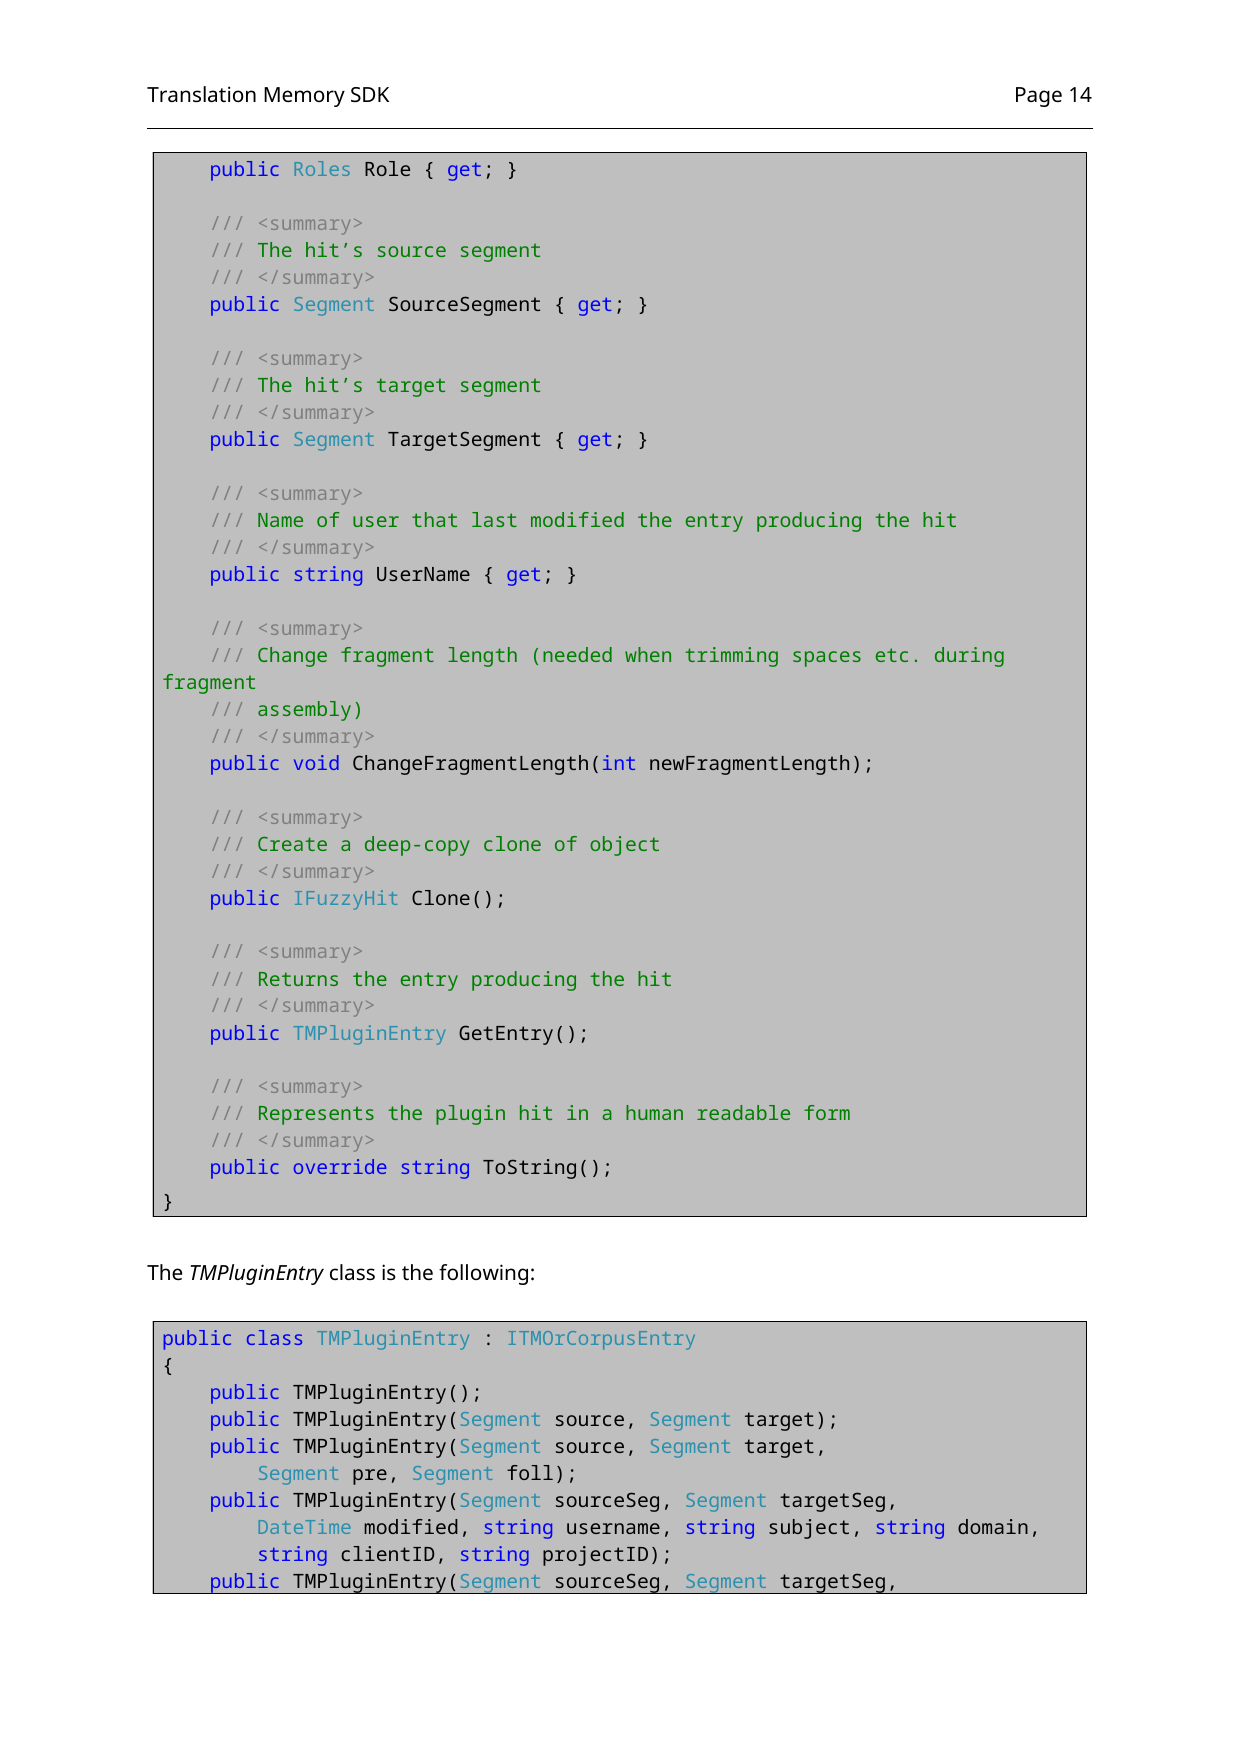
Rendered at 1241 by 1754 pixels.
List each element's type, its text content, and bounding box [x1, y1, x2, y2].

text /// The hit’s target segment [154, 368, 1086, 395]
text public TMPluginEntry(); [154, 1375, 1086, 1402]
text string clientID, string projectID); [154, 1537, 1086, 1564]
text /// assembly) [154, 692, 1086, 719]
text /// <summary> [154, 206, 1086, 233]
text public TMPluginEntry GetEntry(); [154, 1016, 1086, 1043]
text /// </summary> [154, 395, 1086, 422]
text public class TMPluginEntry : ITMOrCorpusEntry [154, 1322, 1086, 1348]
text /// <summary> [154, 611, 1086, 638]
text The TMPluginEntry class is the following: [147, 1258, 1093, 1286]
text /// <summary> [154, 1069, 1086, 1097]
text /// </summary> [154, 854, 1086, 881]
text /// </summary> [154, 1123, 1086, 1151]
text /// Represents the plugin hit in a human readable form [154, 1097, 1086, 1123]
text /// Change fragment length (needed when trimming spaces etc. during fragment [154, 638, 1086, 692]
text public string UserName { get; } [154, 557, 1086, 584]
text public Segment SourceSegment { get; } [154, 287, 1086, 314]
text public TMPluginEntry(Segment source, Segment target); [154, 1402, 1086, 1429]
text /// </summary> [154, 989, 1086, 1016]
text } [154, 1184, 1086, 1216]
text /// Create a deep-copy clone of object [154, 827, 1086, 854]
text public void ChangeFragmentLength(int newFragmentLength); [154, 746, 1086, 773]
text public override string ToString(); [154, 1151, 1086, 1181]
text public Segment TargetSegment { get; } [154, 422, 1086, 449]
text /// <summary> [154, 476, 1086, 503]
text /// </summary> [154, 530, 1086, 557]
text /// Name of user that last modified the entry producing the hit [154, 503, 1086, 530]
text /// <summary> [154, 935, 1086, 962]
text /// The hit’s source segment [154, 233, 1086, 260]
text /// </summary> [154, 260, 1086, 287]
text /// </summary> [154, 719, 1086, 746]
text public TMPluginEntry(Segment sourceSeg, Segment targetSeg, [154, 1483, 1086, 1510]
text /// <summary> [154, 341, 1086, 368]
text /// <summary> [154, 800, 1086, 827]
text /// Returns the entry producing the hit [154, 962, 1086, 989]
text public TMPluginEntry(Segment sourceSeg, Segment targetSeg, [154, 1564, 1086, 1593]
text DateTime modified, string username, string subject, string domain, [154, 1510, 1086, 1537]
text public IFuzzyHit Clone(); [154, 881, 1086, 908]
text Segment pre, Segment foll); [154, 1456, 1086, 1483]
text public Roles Role { get; } [154, 153, 1086, 179]
text public TMPluginEntry(Segment source, Segment target, [154, 1429, 1086, 1456]
text { [154, 1348, 1086, 1375]
